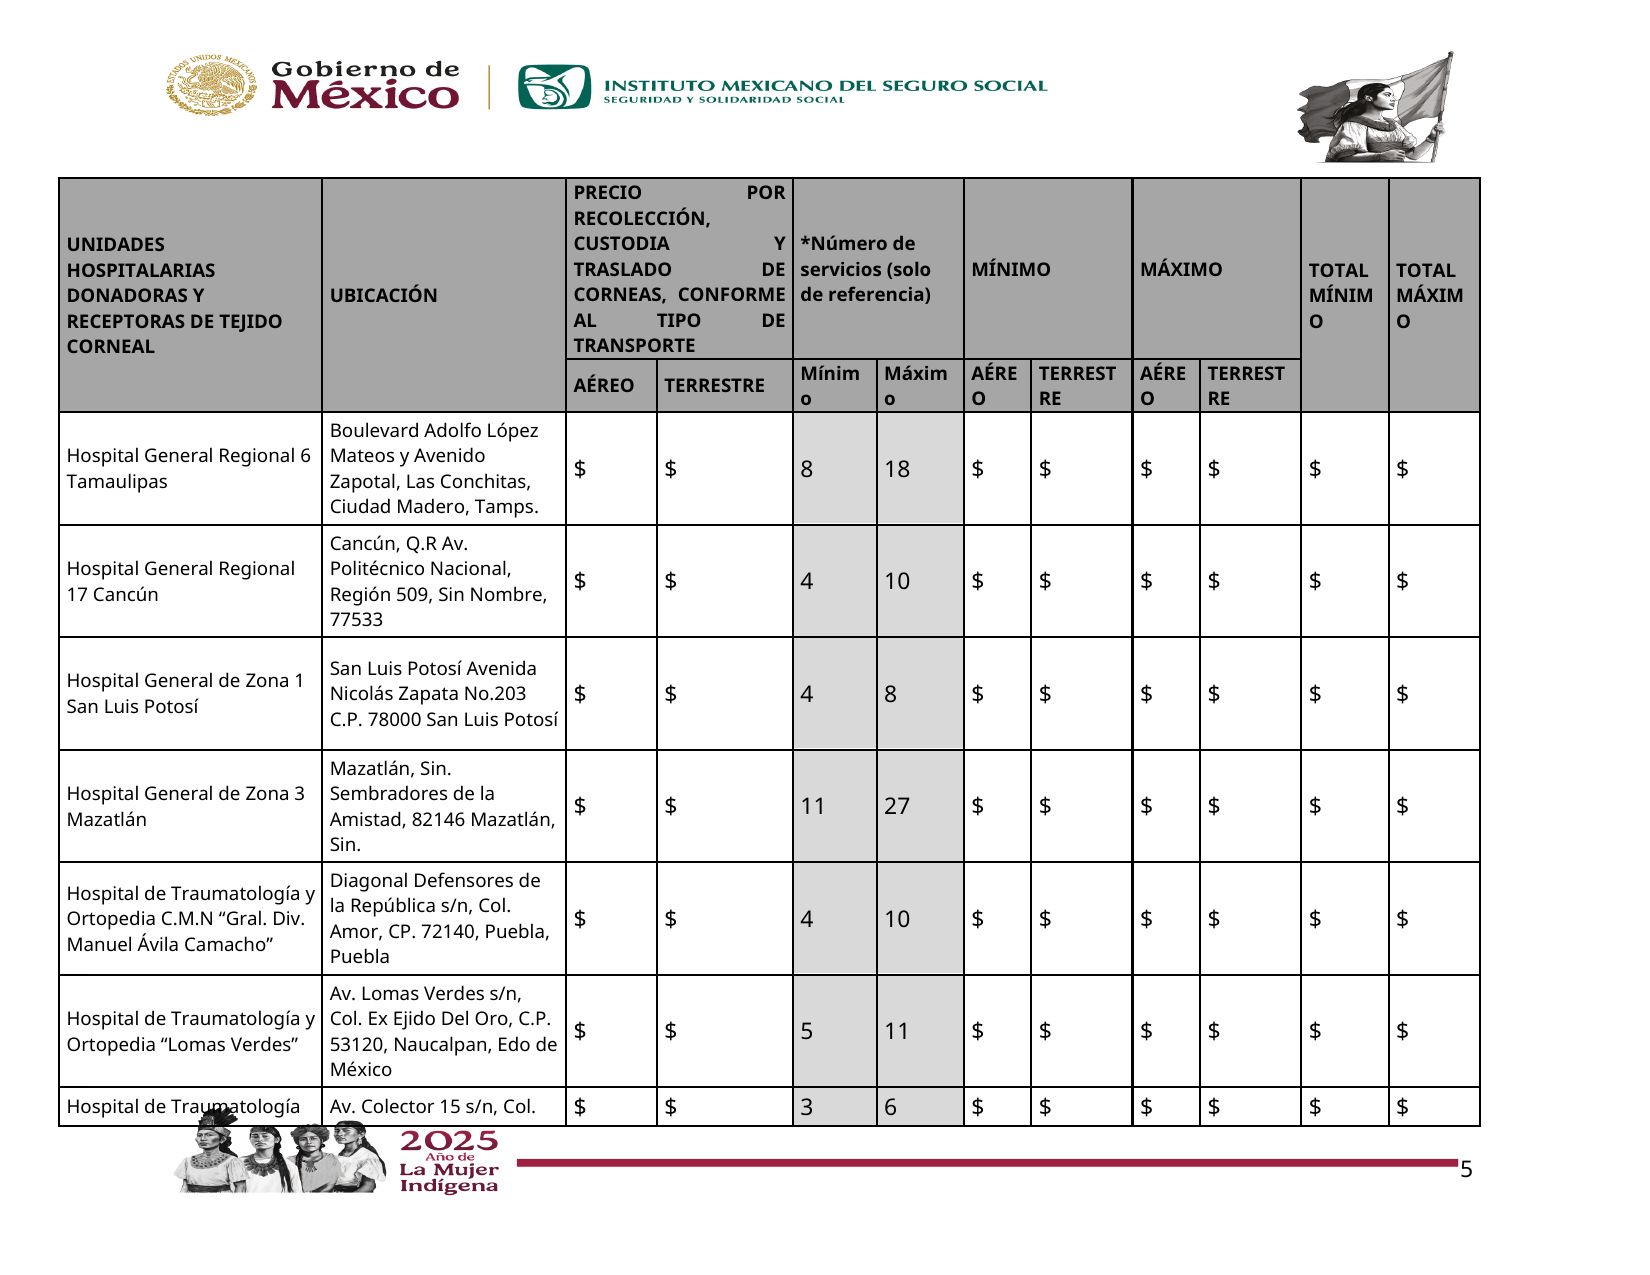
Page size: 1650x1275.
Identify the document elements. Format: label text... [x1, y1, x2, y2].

table_cell Hospital General Regional 6 Tamaulipas [60, 413, 321, 523]
table_cell $ [1390, 526, 1479, 636]
table_cell $ [658, 526, 792, 636]
table_cell $ [1302, 413, 1388, 523]
table_cell $ [965, 863, 1030, 973]
table_cell 11 [794, 751, 876, 861]
table_cell $ [1032, 413, 1131, 523]
table_cell $ [1032, 751, 1131, 861]
table_cell $ [567, 976, 656, 1086]
table_cell $ [1390, 751, 1479, 861]
table_cell $ [1134, 751, 1199, 861]
table_cell $ [1032, 863, 1131, 973]
table_cell 4 [794, 863, 876, 973]
table_cell Hospital de Traumatología “Dr. Victorio de la Fuente Narváez” [60, 1088, 321, 1125]
table_cell $ [1201, 1088, 1300, 1125]
table_cell 27 [878, 751, 963, 861]
table_cell $ [965, 638, 1030, 748]
table_cell $ [1302, 976, 1388, 1086]
table_cell $ [1134, 976, 1199, 1086]
table_cell Hospital de Traumatología y Ortopedia C.M.N “Gral. Div. Manuel Ávila Camacho” [60, 863, 321, 973]
table_cell $ [1201, 751, 1300, 861]
table_cell Av. Lomas Verdes s/n, Col. Ex Ejido Del Oro, C.P. 53120, Naucalpan, Edo de México [323, 976, 565, 1086]
table_cell $ [567, 413, 656, 523]
table_cell $ [1134, 526, 1199, 636]
table_cell Mínimo [794, 360, 876, 411]
table_cell $ [1302, 751, 1388, 861]
table_cell $ [567, 863, 656, 973]
table_cell Cancún, Q.R Av. Politécnico Nacional, Región 509, Sin Nombre, 77533 [323, 526, 565, 636]
table_cell $ [1302, 638, 1388, 748]
table_cell $ [1134, 1088, 1199, 1125]
table_cell $ [965, 1088, 1030, 1125]
table_cell $ [1302, 526, 1388, 636]
table_cell $ [1390, 976, 1479, 1086]
table_cell $ [1390, 1088, 1479, 1125]
table_cell Máximo [878, 360, 963, 411]
table_cell 4 [794, 638, 876, 748]
table_cell 5 [794, 976, 876, 1086]
picture [86, 0, 1543, 1269]
table_cell Av. Colector 15 s/n, Col. Magdalena de las Salinas, C.P. 07760, Alcaldía Gustavo A. Madero, Ciudad de México [323, 1088, 565, 1125]
table_cell 4 [794, 526, 876, 636]
table_cell $ [1201, 863, 1300, 973]
table_header MÍNIMO [965, 179, 1131, 358]
table_header MÁXIMO [1134, 179, 1300, 358]
table_cell Boulevard Adolfo López Mateos y Avenido Zapotal, Las Conchitas, Ciudad Madero, Tamps. [323, 413, 565, 523]
table_cell $ [658, 413, 792, 523]
table_cell 6 [878, 1088, 963, 1125]
table_cell $ [1302, 863, 1388, 973]
table_cell AÉREO [567, 360, 656, 411]
table_cell $ [1201, 976, 1300, 1086]
table_header UNIDADES HOSPITALARIAS DONADORAS Y RECEPTORAS DE TEJIDO CORNEAL [60, 179, 321, 411]
table_cell Hospital General Regional 17 Cancún [60, 526, 321, 636]
table_cell Hospital General de Zona 1 San Luis Potosí [60, 638, 321, 748]
table_cell TERRESTRE [1032, 360, 1131, 411]
table_header TOTAL MÁXIMO [1390, 179, 1479, 411]
table_cell 8 [878, 638, 963, 748]
table_cell $ [658, 863, 792, 973]
table_cell $ [1032, 976, 1131, 1086]
table_cell $ [567, 751, 656, 861]
table_cell TERRESTRE [1201, 360, 1300, 411]
table_cell $ [658, 638, 792, 748]
table_cell 10 [878, 526, 963, 636]
table_cell $ [1134, 863, 1199, 973]
table_cell $ [965, 976, 1030, 1086]
table_cell 8 [794, 413, 876, 523]
table_cell $ [1201, 413, 1300, 523]
table_cell $ [1390, 413, 1479, 523]
table_cell AÉREO [1134, 360, 1199, 411]
table_cell $ [1390, 863, 1479, 973]
table_cell $ [1302, 1088, 1388, 1125]
table_cell $ [1134, 413, 1199, 523]
table_cell 3 [794, 1088, 876, 1125]
table_cell $ [1201, 526, 1300, 636]
table_cell $ [658, 976, 792, 1086]
table_cell $ [965, 526, 1030, 636]
table_header PRECIO POR RECOLECCIÓN, CUSTODIA Y TRASLADO DE CORNEAS, CONFORME AL TIPO DE TRANSPORTE [567, 179, 792, 358]
table_cell $ [567, 526, 656, 636]
table_header TOTAL MÍNIMO [1302, 179, 1388, 411]
table_cell $ [567, 638, 656, 748]
table_cell $ [965, 413, 1030, 523]
table_header UBICACIÓN [323, 179, 565, 411]
table_cell $ [1032, 1088, 1131, 1125]
table_header *Número de servicios (solo de referencia) [794, 179, 963, 358]
table_cell $ [965, 751, 1030, 861]
table_cell Mazatlán, Sin. Sembradores de la Amistad, 82146 Mazatlán, Sin. [323, 751, 565, 861]
table_cell Hospital General de Zona 3 Mazatlán [60, 751, 321, 861]
table_cell AÉREO [965, 360, 1030, 411]
table_cell $ [1134, 638, 1199, 748]
table_cell $ [658, 1088, 792, 1125]
table_cell $ [1032, 638, 1131, 748]
table_cell Diagonal Defensores de la República s/n, Col. Amor, CP. 72140, Puebla, Puebla [323, 863, 565, 973]
table_cell $ [1032, 526, 1131, 636]
table_cell $ [1201, 638, 1300, 748]
table_cell $ [1390, 638, 1479, 748]
table_cell $ [567, 1088, 656, 1125]
table_cell Hospital de Traumatología y Ortopedia “Lomas Verdes” [60, 976, 321, 1086]
table_cell San Luis Potosí Avenida Nicolás Zapata No.203 C.P. 78000 San Luis Potosí [323, 638, 565, 748]
table_cell 11 [878, 976, 963, 1086]
table_cell $ [658, 751, 792, 861]
table_cell TERRESTRE [658, 360, 792, 411]
table_cell 18 [878, 413, 963, 523]
table_cell 10 [878, 863, 963, 973]
